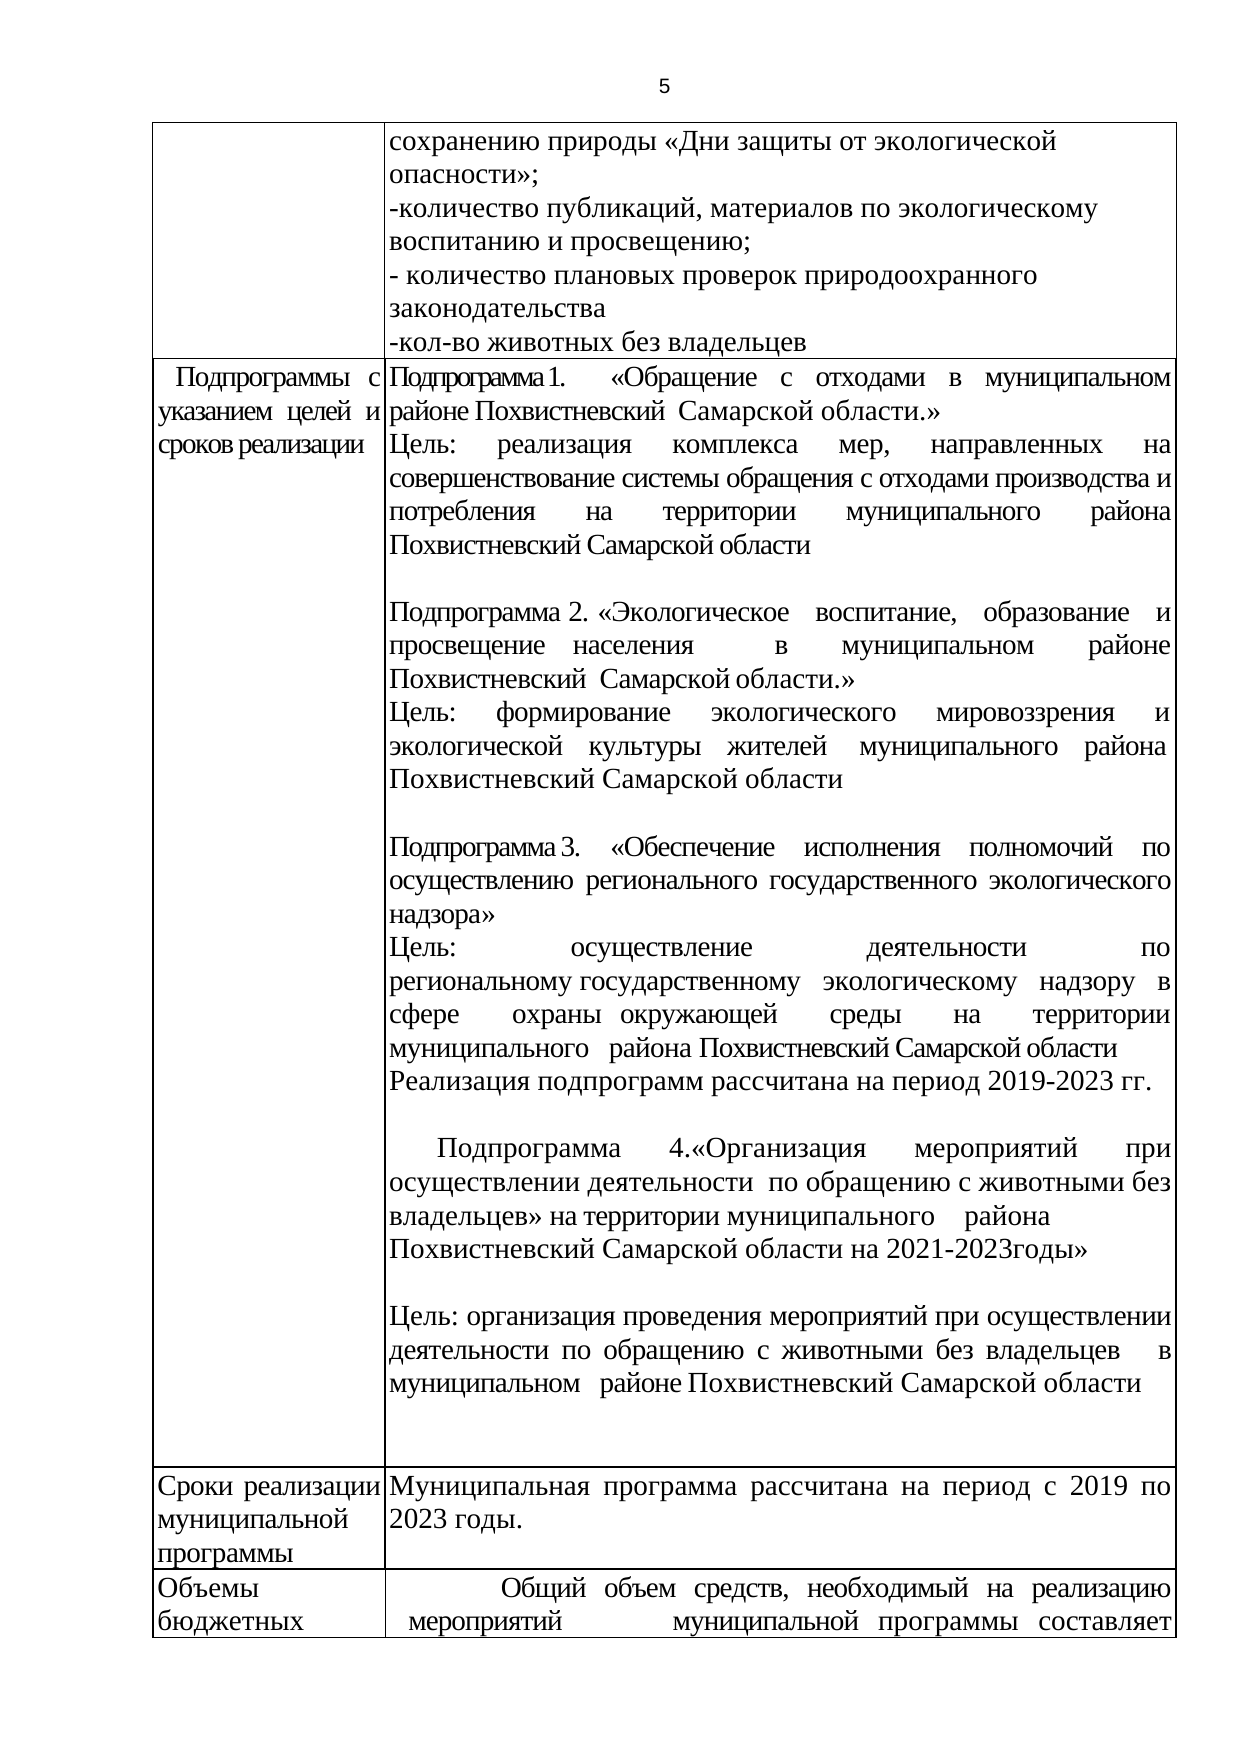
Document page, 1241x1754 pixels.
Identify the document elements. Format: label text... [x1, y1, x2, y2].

table_cell Муниципальная программа рассчитана на период с 2019 по 2023 годы. [386, 1468, 1175, 1568]
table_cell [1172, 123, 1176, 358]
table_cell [153, 123, 384, 358]
table_cell Подпрограммы с указанием целей и сроков реализации [154, 359, 384, 1466]
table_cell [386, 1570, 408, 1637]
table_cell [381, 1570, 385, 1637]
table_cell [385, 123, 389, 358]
